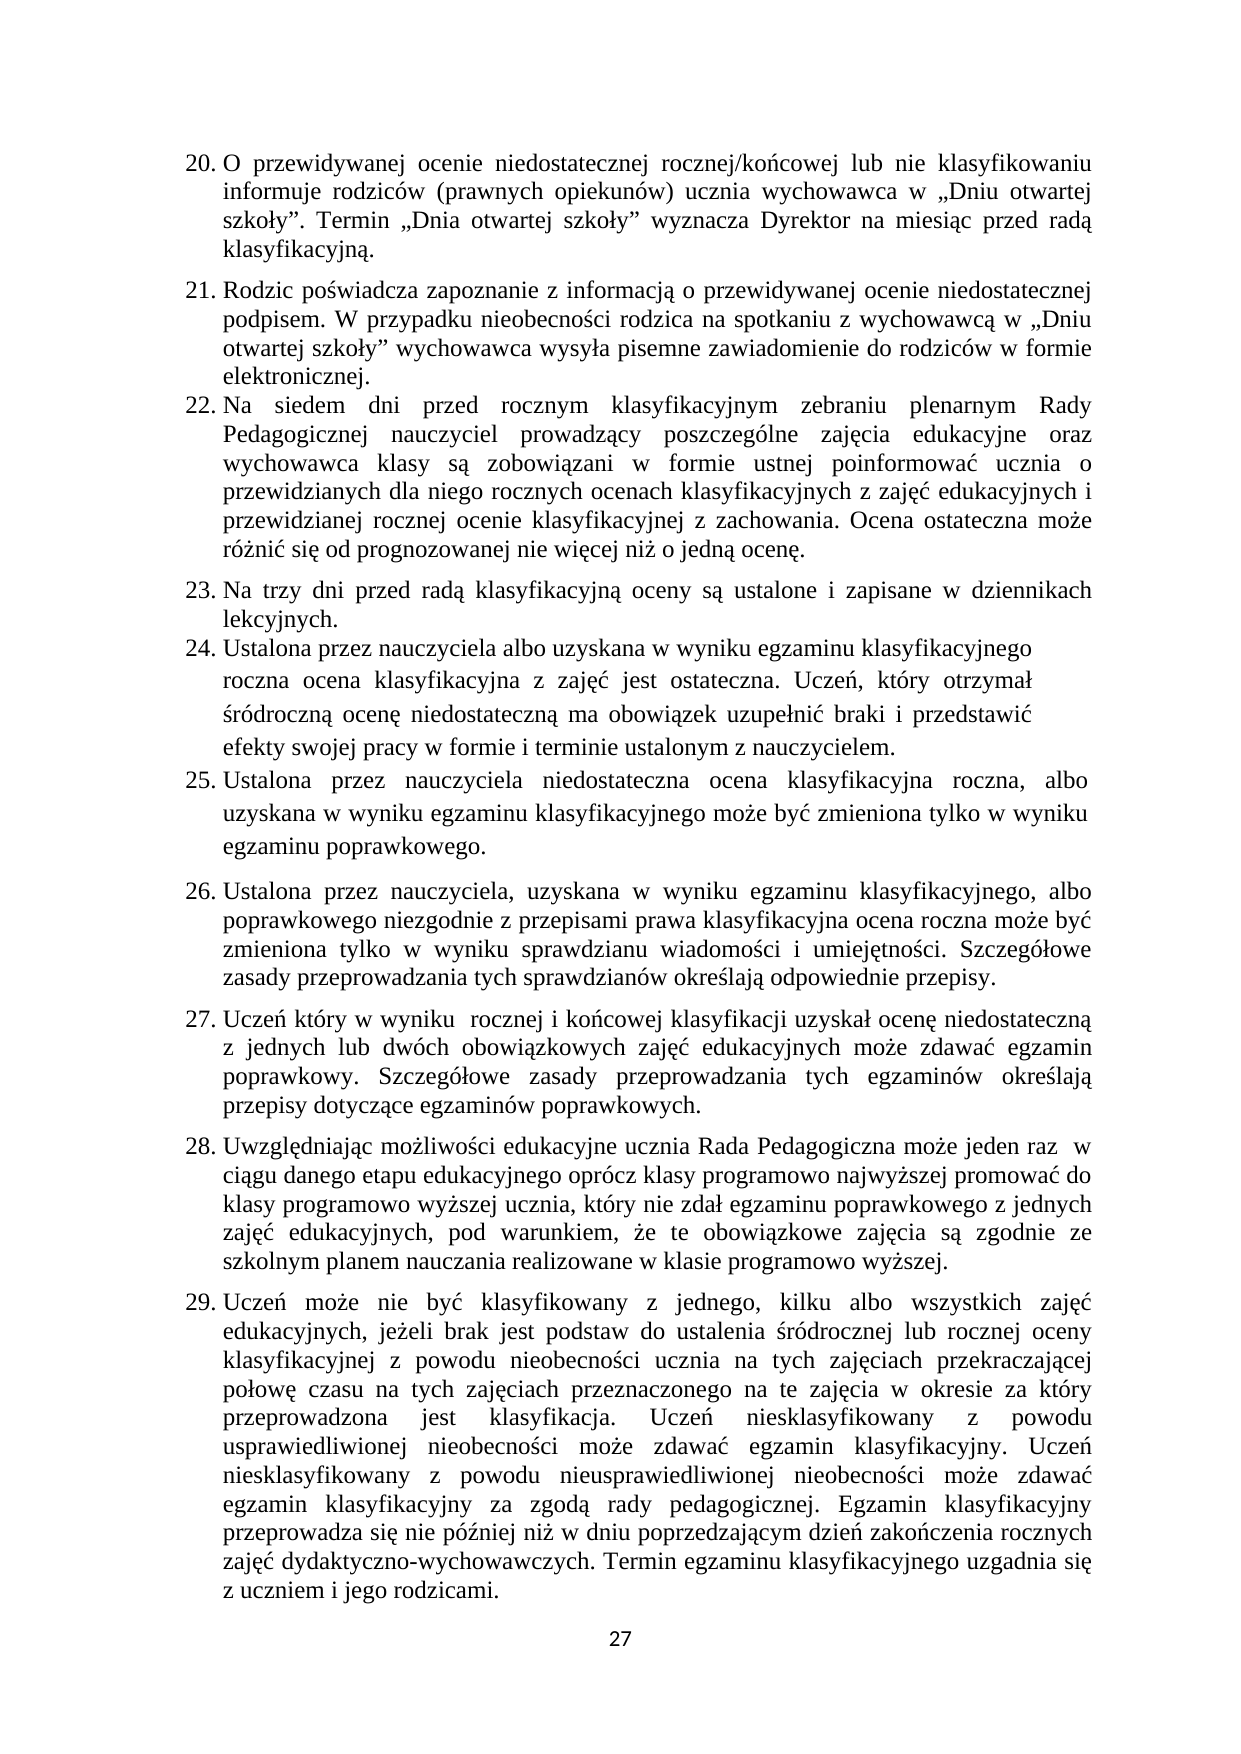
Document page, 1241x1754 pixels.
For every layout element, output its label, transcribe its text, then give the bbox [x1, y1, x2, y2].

list Na siedem dni przed rocznym klasyfikacyjnym zebraniu plenarnym Rady Pedagogicznej nauczyciel prowadzący poszczególne zajęcia edukacyjne oraz wychowawca klasy są zobowiązani w formie ustnej poinformować ucznia o przewidzianych dla niego rocznych ocenach klasyfikacyjnych z zajęć edukacyjnych i przewidzianej rocznej ocenie klasyfikacyjnej z zachowania. Ocena ostateczna może różnić się od prognozowanej nie więcej niż o jedną ocenę. [185, 390, 1093, 563]
list Uwzględniając możliwości edukacyjne ucznia Rada Pedagogiczna może jeden raz w ciągu danego etapu edukacyjnego oprócz klasy programowo najwyższej promować do klasy programowo wyższej ucznia, który nie zdał egzaminu poprawkowego z jednych zajęć edukacyjnych, pod warunkiem, że te obowiązkowe zajęcia są zgodnie ze szkolnym planem nauczania realizowane w klasie programowo wyższej. [185, 1131, 1093, 1275]
list Ustalona przez nauczyciela, uzyskana w wyniku egzaminu klasyfikacyjnego, albo poprawkowego niezgodnie z przepisami prawa klasyfikacyjna ocena roczna może być zmieniona tylko w wyniku sprawdzianu wiadomości i umiejętności. Szczegółowe zasady przeprowadzania tych sprawdzianów określają odpowiednie przepisy. [185, 876, 1093, 991]
list Ustalona przez nauczyciela albo uzyskana w wyniku egzaminu klasyfikacyjnego roczna ocena klasyfikacyjna z zajęć jest ostateczna. Uczeń, który otrzymał śródroczną ocenę niedostateczną ma obowiązek uzupełnić braki i przedstawić efekty swojej pracy w formie i terminie ustalonym z nauczycielem. [185, 633, 1033, 760]
list Ustalona przez nauczyciela niedostateczna ocena klasyfikacyjna roczna, albo uzyskana w wyniku egzaminu klasyfikacyjnego może być zmieniona tylko w wyniku egzaminu poprawkowego. [185, 765, 1089, 859]
list Uczeń który w wyniku rocznej i końcowej klasyfikacji uzyskał ocenę niedostateczną z jednych lub dwóch obowiązkowych zajęć edukacyjnych może zdawać egzamin poprawkowy. Szczegółowe zasady przeprowadzania tych egzaminów określają przepisy dotyczące egzaminów poprawkowych. [185, 1004, 1093, 1119]
list Rodzic poświadcza zapoznanie z informacją o przewidywanej ocenie niedostatecznej podpisem. W przypadku nieobecności rodzica na spotkaniu z wychowawcą w „Dniu otwartej szkoły” wychowawca wysyła pisemne zawiadomienie do rodziców w formie elektronicznej. [185, 275, 1093, 390]
list O przewidywanej ocenie niedostatecznej rocznej/końcowej lub nie klasyfikowaniu informuje rodziców (prawnych opiekunów) ucznia wychowawca w „Dniu otwartej szkoły”. Termin „Dnia otwartej szkoły” wyznacza Dyrektor na miesiąc przed radą klasyfikacyjną. [185, 148, 1093, 263]
list Na trzy dni przed radą klasyfikacyjną oceny są ustalone i zapisane w dziennikach lekcyjnych. [185, 575, 1093, 633]
list Uczeń może nie być klasyfikowany z jednego, kilku albo wszystkich zajęć edukacyjnych, jeżeli brak jest podstaw do ustalenia śródrocznej lub rocznej oceny klasyfikacyjnej z powodu nieobecności ucznia na tych zajęciach przekraczającej połowę czasu na tych zajęciach przeznaczonego na te zajęcia w okresie za który przeprowadzona jest klasyfikacja. Uczeń niesklasyfikowany z powodu usprawiedliwionej nieobecności może zdawać egzamin klasyfikacyjny. Uczeń niesklasyfikowany z powodu nieusprawiedliwionej nieobecności może zdawać egzamin klasyfikacyjny za zgodą rady pedagogicznej. Egzamin klasyfikacyjny przeprowadza się nie później niż w dniu poprzedzającym dzień zakończenia rocznych zajęć dydaktyczno-wychowawczych. Termin egzaminu klasyfikacyjnego uzgadnia się z uczniem i jego rodzicami. [185, 1287, 1093, 1604]
